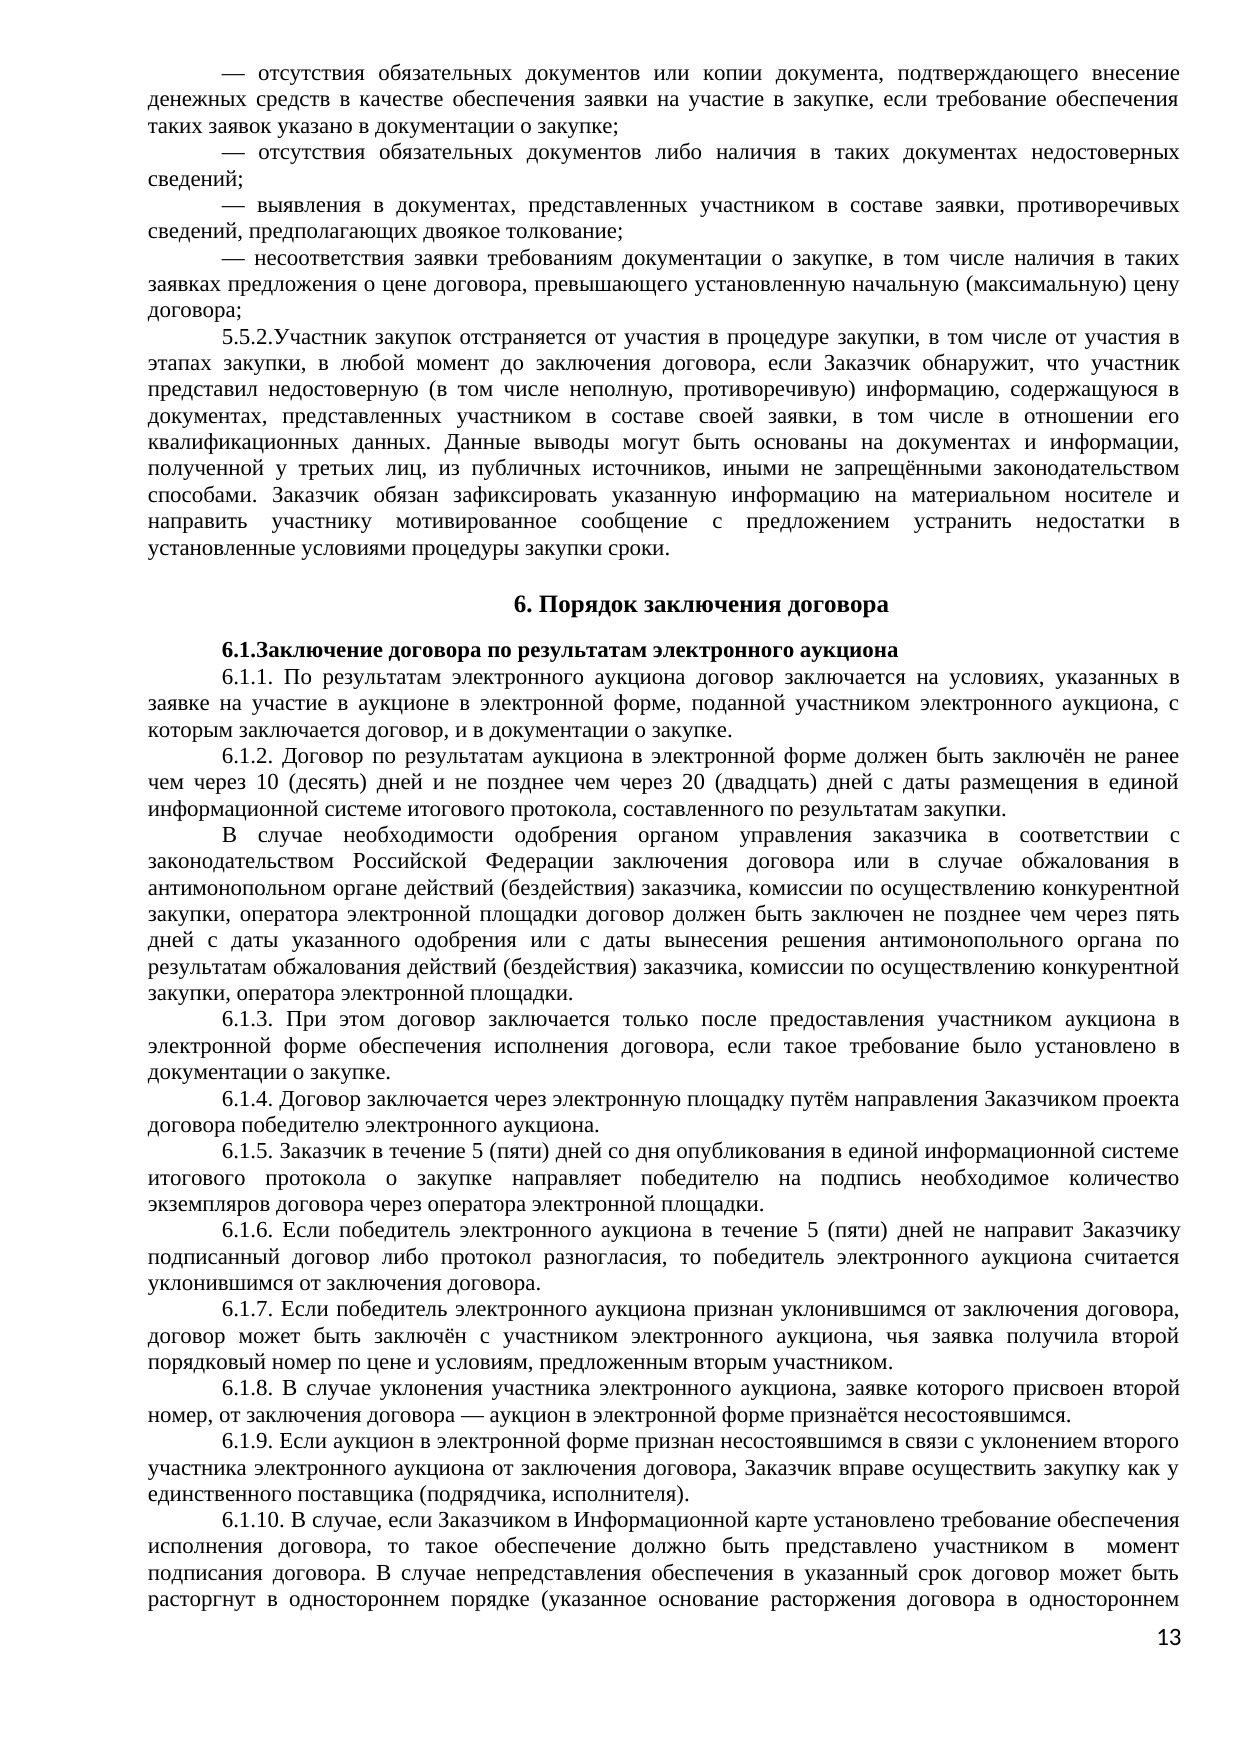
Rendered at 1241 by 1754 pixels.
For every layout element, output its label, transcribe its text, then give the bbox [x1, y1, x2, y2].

text 6. Порядок заключения договора [148, 589, 1181, 617]
text 6.1.4. Договор заключается через электронную площадку путём направления Заказчиком проекта договора победителю электронного аукциона. [148, 1084, 1181, 1137]
text — отсутствия обязательных документов или копии документа, подтверждающего внесение денежных средств в качестве обеспечения заявки на участие в закупке, если требование обеспечения таких заявок указано в документации о закупке; [148, 59, 1181, 138]
text 6.1.Заключение договора по результатам электронного аукциона [148, 637, 1181, 663]
text — несоответствия заявки требованиям документации о закупке, в том числе наличия в таких заявках предложения о цене договора, превышающего установленную начальную (максимальную) цену договора; [148, 244, 1181, 323]
text 6.1.8. В случае уклонения участника электронного аукциона, заявке которого присвоен второй номер, от заключения договора — аукцион в электронной форме признаётся несостоявшимся. [148, 1374, 1181, 1427]
text 6.1.3. При этом договор заключается только после предоставления участником аукциона в электронной форме обеспечения исполнения договора, если такое требование было установлено в документации о закупке. [148, 1006, 1181, 1084]
text 6.1.5. Заказчик в течение 5 (пяти) дней со дня опубликования в единой информационной системе итогового протокола о закупке направляет победителю на подпись необходимое количество экземпляров договора через оператора электронной площадки. [148, 1137, 1181, 1216]
text — выявления в документах, представленных участником в составе заявки, противоречивых сведений, предполагающих двоякое толкование; [148, 191, 1181, 244]
text 6.1.6. Если победитель электронного аукциона в течение 5 (пяти) дней не направит Заказчику подписанный договор либо протокол разногласия, то победитель электронного аукциона считается уклонившимся от заключения договора. [148, 1216, 1181, 1295]
text — отсутствия обязательных документов либо наличия в таких документах недостоверных сведений; [148, 138, 1181, 191]
text 5.5.2.Участник закупок отстраняется от участия в процедуре закупки, в том числе от участия в этапах закупки, в любой момент до заключения договора, если Заказчик обнаружит, что участник представил недостоверную (в том числе неполную, противоречивую) информацию, содержащуюся в документах, представленных участником в составе своей заявки, в том числе в отношении его квалификационных данных. Данные выводы могут быть основаны на документах и информации, полученной у третьих лиц, из публичных источников, иными не запрещёнными законодательством способами. Заказчик обязан зафиксировать указанную информацию на материальном носителе и направить участнику мотивированное сообщение с предложением устранить недостатки в установленные условиями процедуры закупки сроки. [148, 323, 1181, 560]
text В случае необходимости одобрения органом управления заказчика в соответствии с законодательством Российской Федерации заключения договора или в случае обжалования в антимонопольном органе действий (бездействия) заказчика, комиссии по осуществлению конкурентной закупки, оператора электронной площадки договор должен быть заключен не позднее чем через пять дней с даты указанного одобрения или с даты вынесения решения антимонопольного органа по результатам обжалования действий (бездействия) заказчика, комиссии по осуществлению конкурентной закупки, оператора электронной площадки. [148, 821, 1181, 1006]
text 6.1.9. Если аукцион в электронной форме признан несостоявшимся в связи с уклонением второго участника электронного аукциона от заключения договора, Заказчик вправе осуществить закупку как у единственного поставщика (подрядчика, исполнителя). [148, 1427, 1181, 1506]
text 6.1.2. Договор по результатам аукциона в электронной форме должен быть заключён не ранее чем через 10 (десять) дней и не позднее чем через 20 (двадцать) дней с даты размещения в единой информационной системе итогового протокола, составленного по результатам закупки. [148, 742, 1181, 821]
text 6.1.1. По результатам электронного аукциона договор заключается на условиях, указанных в заявке на участие в аукционе в электронной форме, поданной участником электронного аукциона, с которым заключается договор, и в документации о закупке. [148, 663, 1181, 742]
text 6.1.7. Если победитель электронного аукциона признан уклонившимся от заключения договора, договор может быть заключён с участником электронного аукциона, чья заявка получила второй порядковый номер по цене и условиям, предложенным вторым участником. [148, 1295, 1181, 1374]
